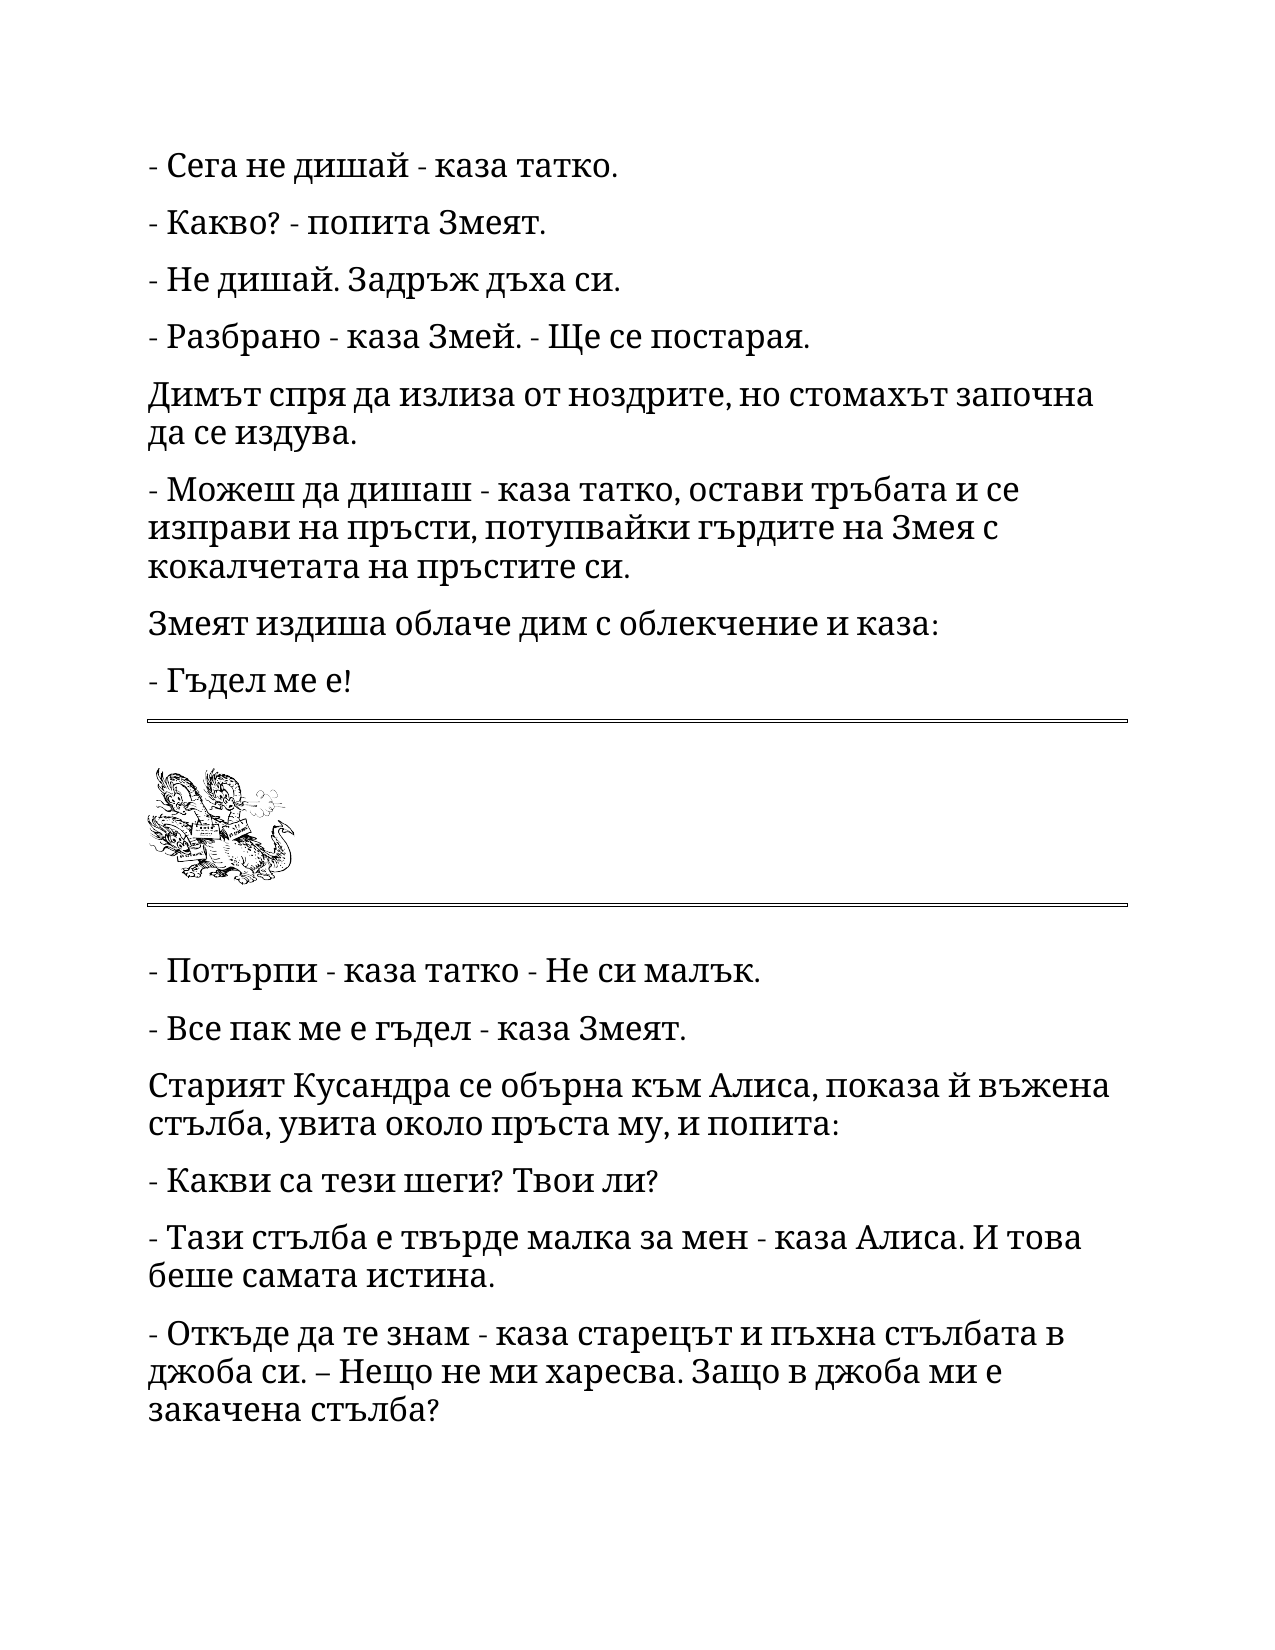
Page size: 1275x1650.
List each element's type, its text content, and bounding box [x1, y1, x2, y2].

text - Можеш да дишаш - каза татко, остави тръбата и се изправи на пръсти, потупвайки гърдите на Змея с кокалчетата на пръстите си. [148, 471, 1127, 586]
text - Какви са тези шеги? Твои ли? [148, 1162, 1127, 1201]
picture [147, 768, 295, 885]
text - Все пак ме е гъдел - каза Змеят. [148, 1010, 1127, 1048]
text Старият Кусандра се обърна към Алиса, показа й въжена стълба, увита около пръста му, и попита: [148, 1067, 1127, 1144]
text - Разбрано - каза Змей. - Ще се постарая. [148, 319, 1127, 357]
text - Сега не дишай - каза татко. [148, 148, 1127, 186]
text - Откъде да те знам - каза старецът и пъхна стълбата в джоба си. – Нещо не ми харесва. Защо в джоба ми е закачена стълба? [148, 1315, 1127, 1430]
text Димът спря да излиза от ноздрите, но стомахът започна да се издува. [148, 376, 1127, 453]
text - Потърпи - каза татко - Не си малък. [148, 953, 1127, 991]
text Змеят издиша облаче дим с облекчение и каза: [148, 605, 1127, 643]
text - Не дишай. Задръж дъха си. [148, 262, 1127, 300]
text - Гъдел ме е! [148, 662, 1127, 701]
text - Тази стълба е твърде малка за мен - каза Алиса. И това беше самата истина. [148, 1219, 1127, 1296]
text - Какво? - попита Змеят. [148, 205, 1127, 243]
